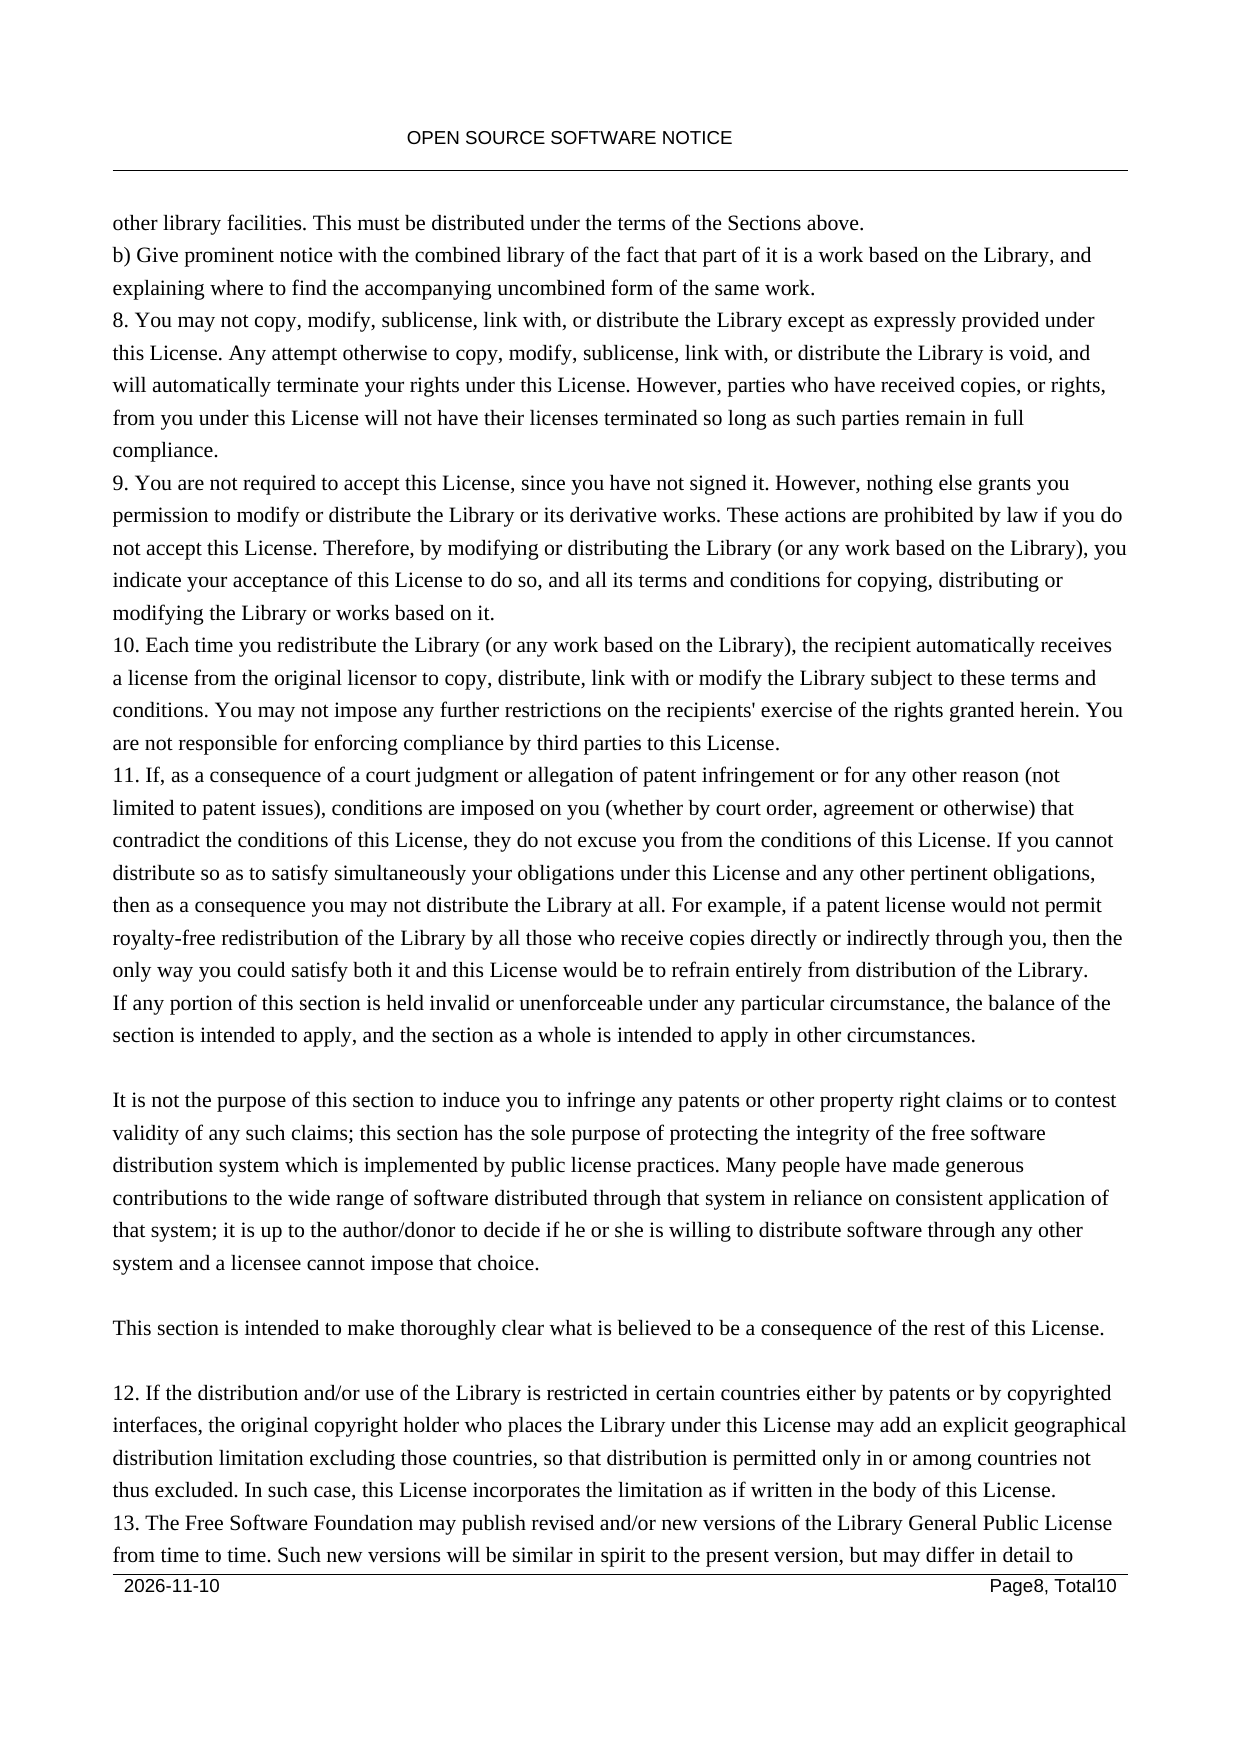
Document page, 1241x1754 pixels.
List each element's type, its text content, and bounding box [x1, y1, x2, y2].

text 11. If, as a consequence of a court judgment or allegation of patent infringement or for any other reason (not limited to patent issues), conditions are imposed on you (whether by court order, agreement or otherwise) that contradict the conditions of this License, they do not excuse you from the conditions of this License. If you cannot distribute so as to satisfy simultaneously your obligations under this License and any other pertinent obligations, then as a consequence you may not distribute the Library at all. For example, if a patent license would not permit royalty-free redistribution of the Library by all those who receive copies directly or indirectly through you, then the only way you could satisfy both it and this License would be to refrain entirely from distribution of the Library. [112, 759, 1128, 986]
text This section is intended to make thoroughly clear what is believed to be a consequence of the rest of this License. [112, 1311, 1128, 1344]
text 8. You may not copy, modify, sublicense, link with, or distribute the Library except as expressly provided under this License. Any attempt otherwise to copy, modify, sublicense, link with, or distribute the Library is void, and will automatically terminate your rights under this License. However, parties who have received copies, or rights, from you under this License will not have their licenses terminated so long as such parties remain in full compliance. [112, 304, 1128, 466]
text It is not the purpose of this section to induce you to infringe any patents or other property right claims or to contest validity of any such claims; this section has the sole purpose of protecting the integrity of the free software distribution system which is implemented by public license practices. Many people have made generous contributions to the wide range of software distributed through that system in reliance on consistent application of that system; it is up to the author/donor to decide if he or she is willing to distribute software through any other system and a licensee cannot impose that choice. [112, 1084, 1128, 1279]
text 10. Each time you redistribute the Library (or any work based on the Library), the recipient automatically receives a license from the original licensor to copy, distribute, link with or modify the Library subject to these terms and conditions. You may not impose any further restrictions on the recipients' exercise of the rights granted herein. You are not responsible for enforcing compliance by third parties to this License. [112, 629, 1128, 759]
text 9. You are not required to accept this License, since you have not signed it. However, nothing else grants you permission to modify or distribute the Library or its derivative works. These actions are prohibited by law if you do not accept this License. Therefore, by modifying or distributing the Library (or any work based on the Library), you indicate your acceptance of this License to do so, and all its terms and conditions for copying, distributing or modifying the Library or works based on it. [112, 466, 1128, 629]
text If any portion of this section is held invalid or unenforceable under any particular circumstance, the balance of the section is intended to apply, and the section as a whole is intended to apply in other circumstances. [112, 986, 1128, 1051]
text 12. If the distribution and/or use of the Library is restricted in certain countries either by patents or by copyrighted interfaces, the original copyright holder who places the Library under this License may add an explicit geographical distribution limitation excluding those countries, so that distribution is permitted only in or among countries not thus excluded. In such case, this License incorporates the limitation as if written in the body of this License. [112, 1376, 1128, 1506]
text b) Give prominent notice with the combined library of the fact that part of it is a work based on the Library, and explaining where to find the accompanying uncombined form of the same work. [112, 239, 1128, 304]
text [112, 1506, 1128, 1571]
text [112, 206, 1128, 239]
